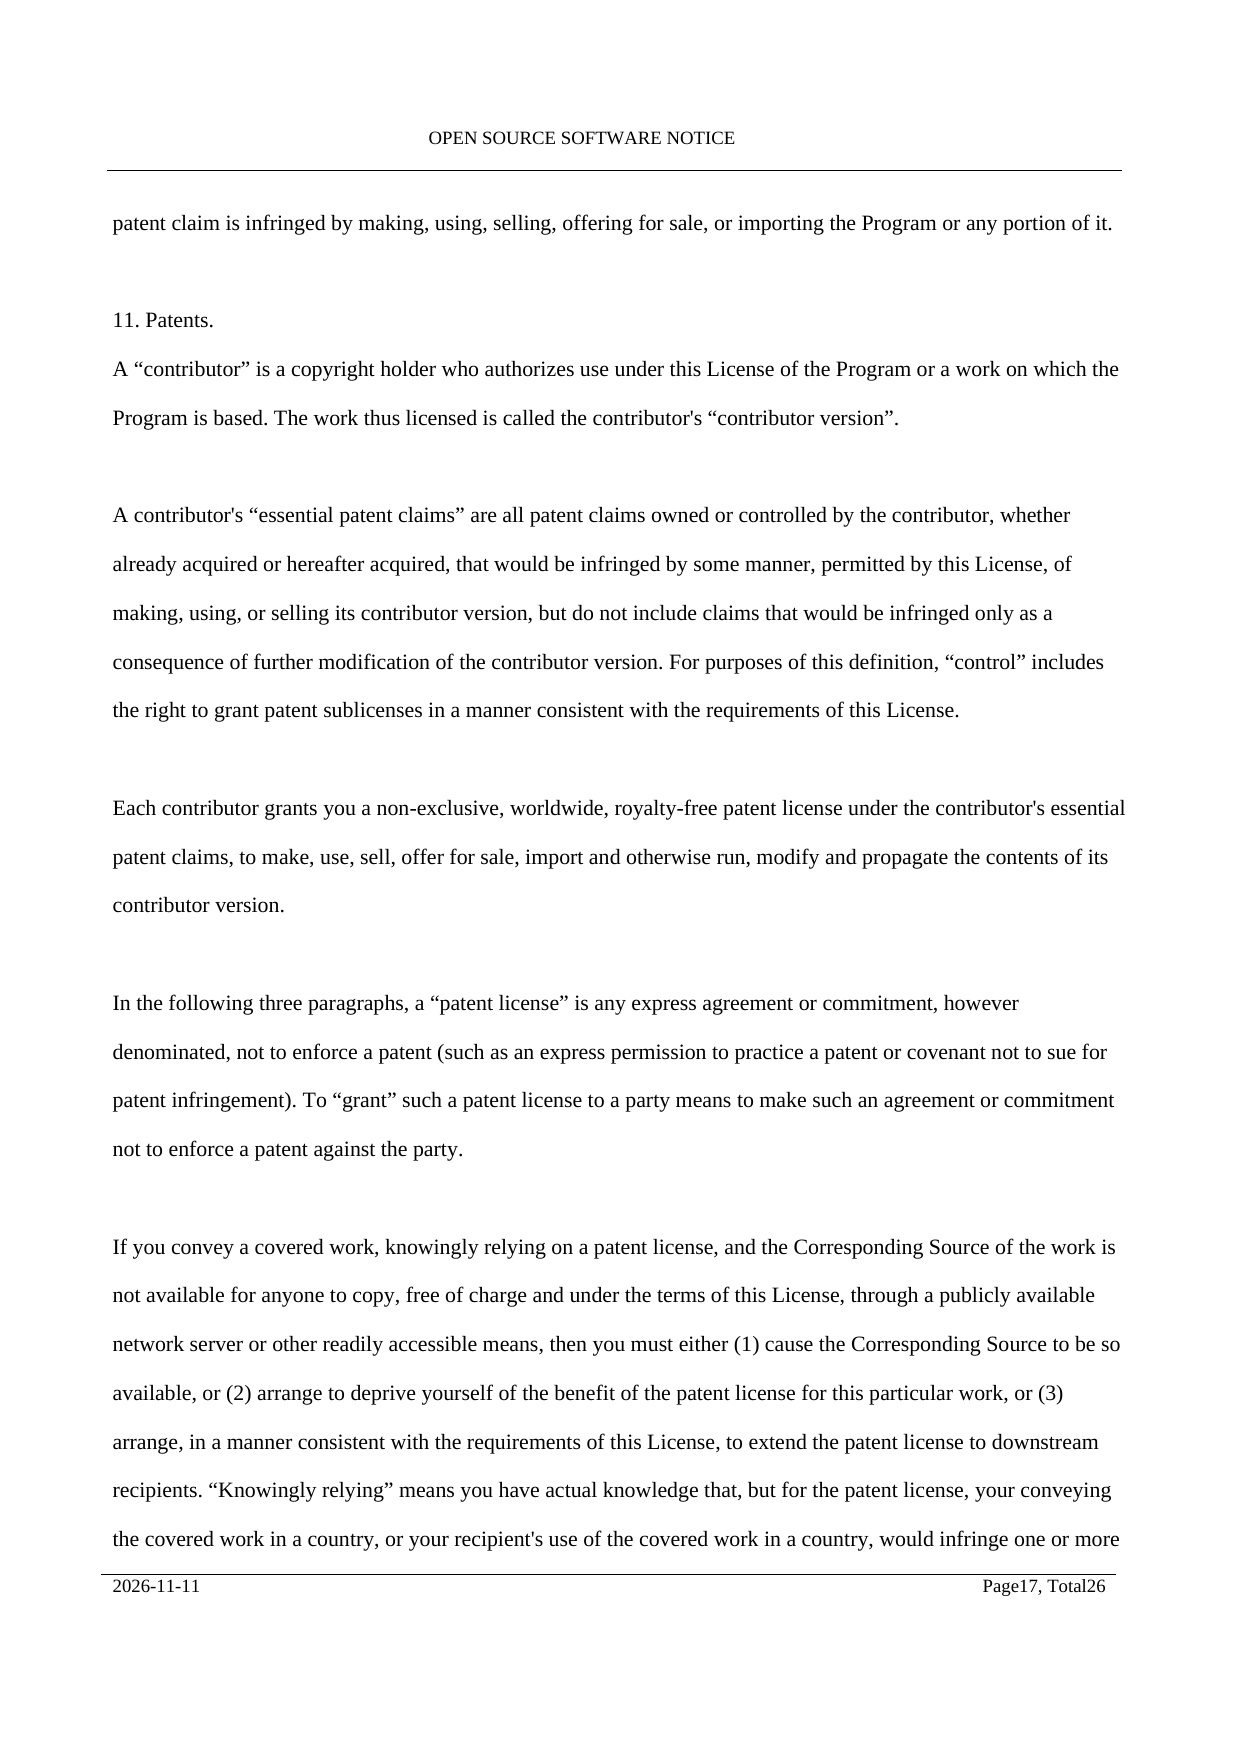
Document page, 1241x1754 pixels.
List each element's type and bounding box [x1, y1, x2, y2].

text [112, 206, 1128, 1555]
